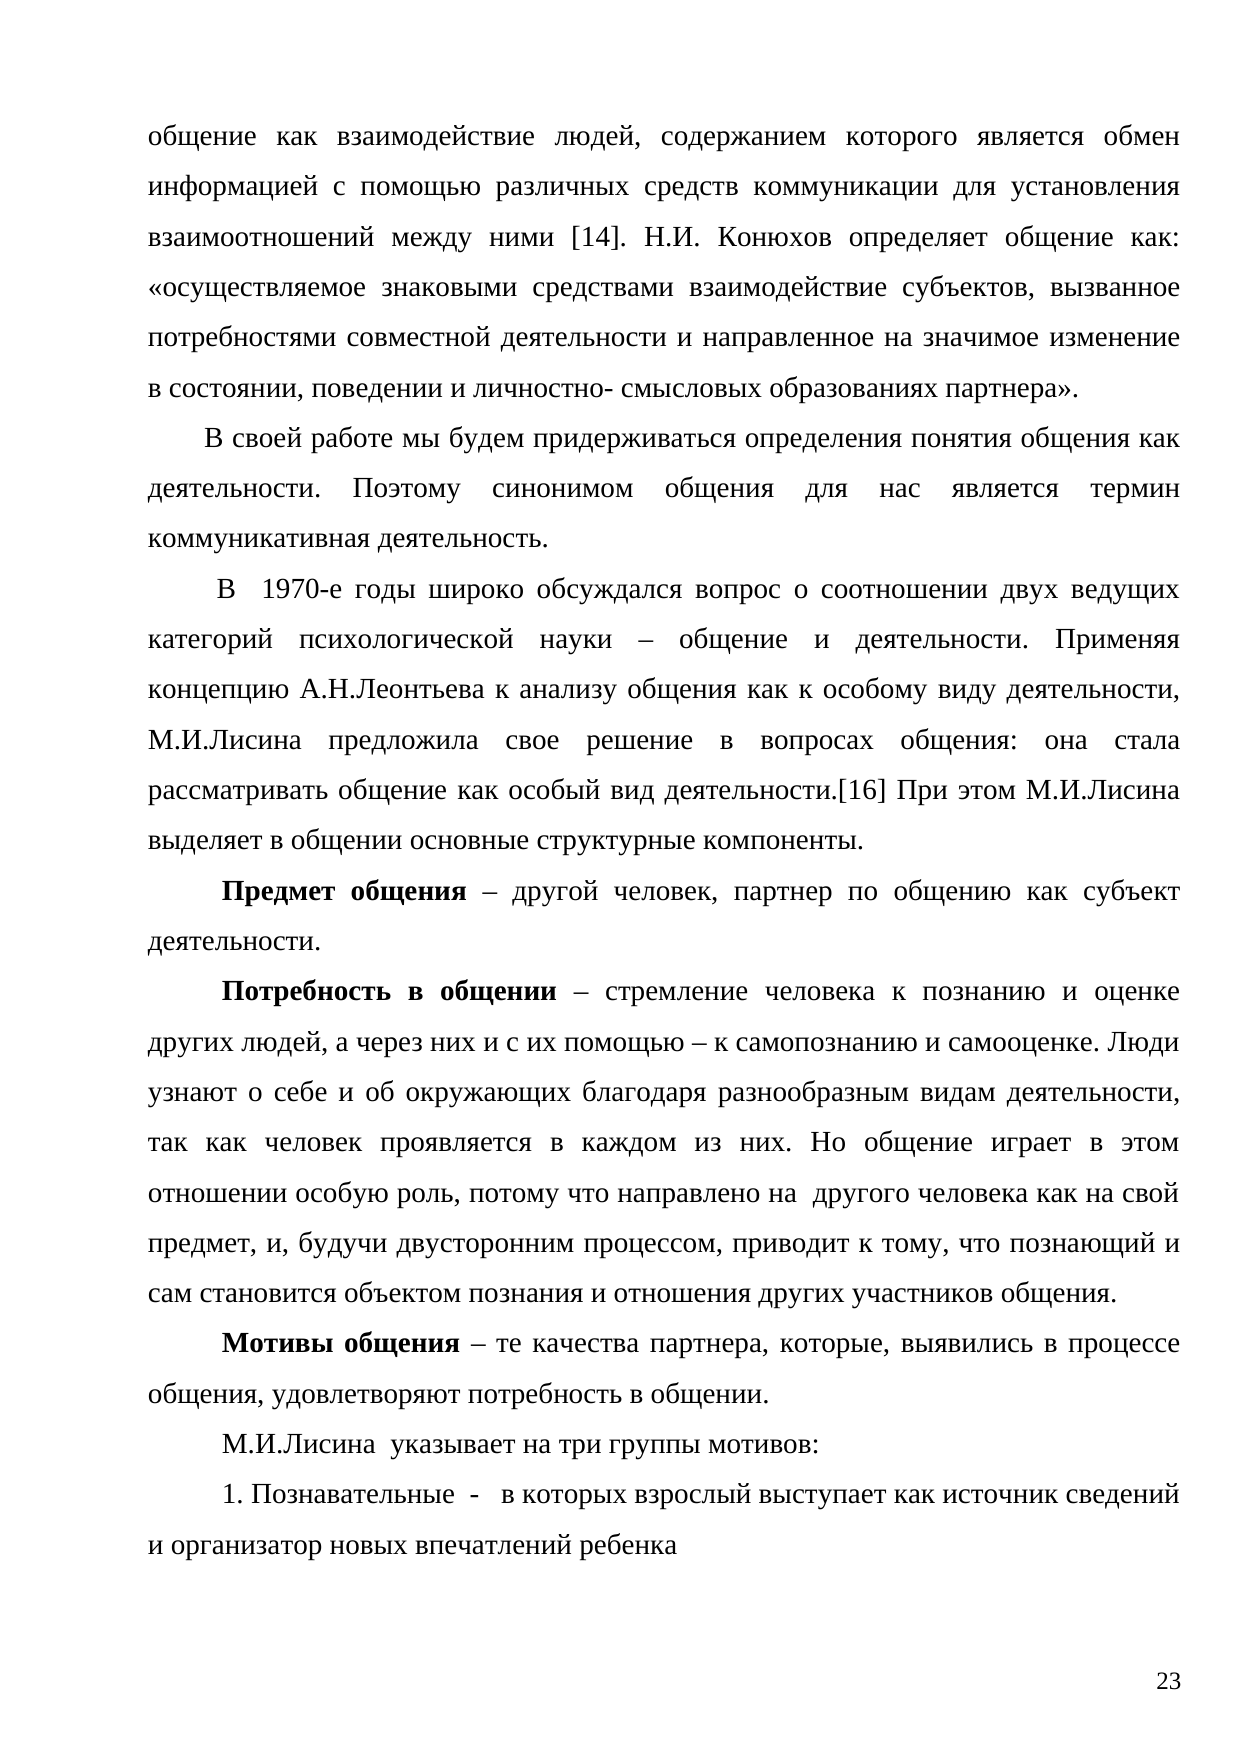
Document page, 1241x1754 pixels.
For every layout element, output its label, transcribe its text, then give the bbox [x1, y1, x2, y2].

text Потребность в общении – стремление человека к познанию и оценке других людей, а через них и с их помощью – к самопознанию и самооценке. Люди узнают о себе и об окружающих благодаря разнообразным видам деятельности, так как человек проявляется в каждом из них. Но общение играет в этом отношении особую роль, потому что направлено на другого человека как на свой предмет, и, будучи двусторонним процессом, приводит к тому, что познающий и сам становится объектом познания и отношения других участников общения. [148, 973, 1181, 1309]
text М.И.Лисина указывает на три группы мотивов: [148, 1426, 1181, 1460]
text Предмет общения – другой человек, партнер по общению как субъект деятельности. [148, 873, 1181, 957]
text В своей работе мы будем придерживаться определения понятия общения как деятельности. Поэтому синонимом общения для нас является термин коммуникативная деятельность. [148, 420, 1181, 554]
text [148, 118, 1181, 403]
text 1. Познавательные - в которых взрослый выступает как источник сведений и организатор новых впечатлений ребенка [148, 1477, 1181, 1560]
text Мотивы общения – те качества партнера, которые, выявились в процессе общения, удовлетворяют потребность в общении. [148, 1326, 1181, 1409]
text В 1970-е годы широко обсуждался вопрос о соотношении двух ведущих категорий психологической науки – общение и деятельности. Применяя концепцию А.Н.Леонтьева к анализу общения как к особому виду деятельности, М.И.Лисина предложила свое решение в вопросах общения: она стала рассматривать общение как особый вид деятельности.[16] При этом М.И.Лисина выделяет в общении основные структурные компоненты. [148, 571, 1181, 856]
